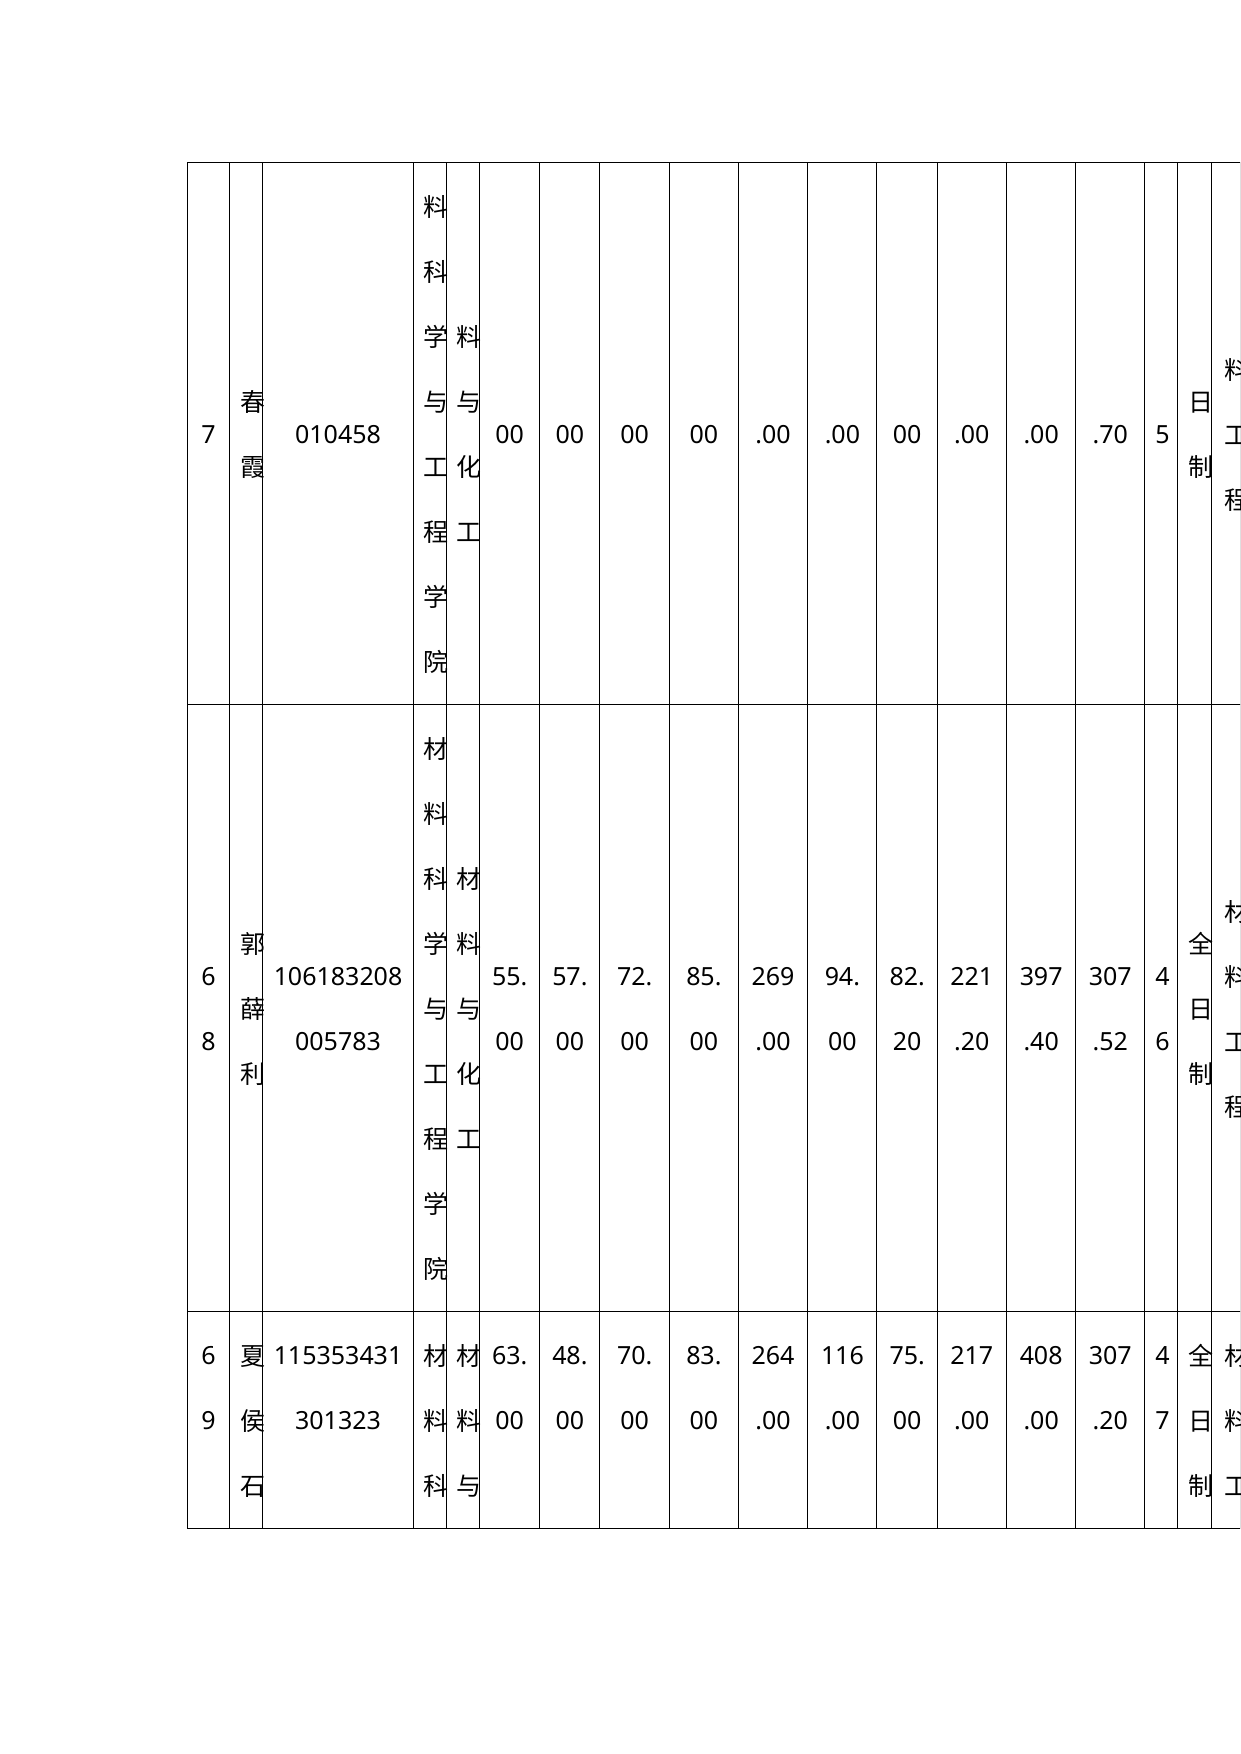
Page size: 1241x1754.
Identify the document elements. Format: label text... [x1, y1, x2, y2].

table_cell 115353431301323 [263, 1312, 413, 1528]
table_cell 307.70 [1076, 163, 1144, 704]
table_cell 材料科学与工程学院 [414, 1312, 446, 1528]
table_cell 94.00 [808, 705, 876, 1311]
table_cell 材料与化工 [447, 705, 479, 1311]
table_cell 69 [188, 1312, 229, 1528]
table_cell 263.00 [739, 163, 807, 704]
table_cell 材料工程 [1212, 705, 1240, 1311]
table_cell 116.00 [808, 1312, 876, 1528]
table_cell 材料工程 [1212, 1312, 1240, 1528]
table_cell 397.40 [1007, 705, 1075, 1311]
table_cell 63.00 [480, 1312, 539, 1528]
table_cell 76.00 [877, 163, 937, 704]
table_cell 269.00 [739, 705, 807, 1311]
table_cell 225.00 [938, 163, 1006, 704]
table_cell 221.20 [938, 705, 1006, 1311]
table_cell 83.00 [670, 1312, 738, 1528]
table_cell 55.00 [480, 705, 539, 1311]
table_cell 材料与化工 [447, 1312, 479, 1528]
table_cell 111.00 [808, 163, 876, 704]
table_cell 85.00 [670, 705, 738, 1311]
table_cell 材料工程 [1212, 163, 1240, 704]
table_cell 75.00 [877, 1312, 937, 1528]
table_cell 307.52 [1076, 705, 1144, 1311]
table_cell 408.00 [1007, 1312, 1075, 1528]
table_cell 材料科学与工程学院 [414, 705, 446, 1311]
table_cell 宋春霞 [230, 163, 262, 704]
table_cell 全日制 [1178, 1312, 1211, 1528]
table_cell 264.00 [739, 1312, 807, 1528]
table_cell 材料与化工 [447, 163, 479, 704]
table_cell 全日制 [1178, 163, 1211, 704]
table_cell 58.00 [540, 163, 599, 704]
table_cell 106183208005783 [263, 705, 413, 1311]
table_cell 412.00 [1007, 163, 1075, 704]
table_cell 68 [188, 705, 229, 1311]
table_cell 69.00 [600, 163, 669, 704]
table_cell 夏侯石磊 [230, 1312, 262, 1528]
table_cell 57.00 [540, 705, 599, 1311]
table_cell 72.00 [600, 705, 669, 1311]
table_cell 67 [188, 163, 229, 704]
table_cell 307.20 [1076, 1312, 1144, 1528]
table_cell 45 [1145, 163, 1177, 704]
table_cell 217.00 [938, 1312, 1006, 1528]
table_cell 郭薛利 [230, 705, 262, 1311]
table_cell 材料科学与工程学院 [414, 163, 446, 704]
table_cell 78.00 [670, 163, 738, 704]
table_cell 82.20 [877, 705, 937, 1311]
table_cell 102803230010458 [263, 163, 413, 704]
table_cell 全日制 [1178, 705, 1211, 1311]
table_cell 46 [1145, 705, 1177, 1311]
table_cell 47 [1145, 1312, 1177, 1528]
table_cell 58.00 [480, 163, 539, 704]
table_cell 70.00 [600, 1312, 669, 1528]
table_cell 48.00 [540, 1312, 599, 1528]
